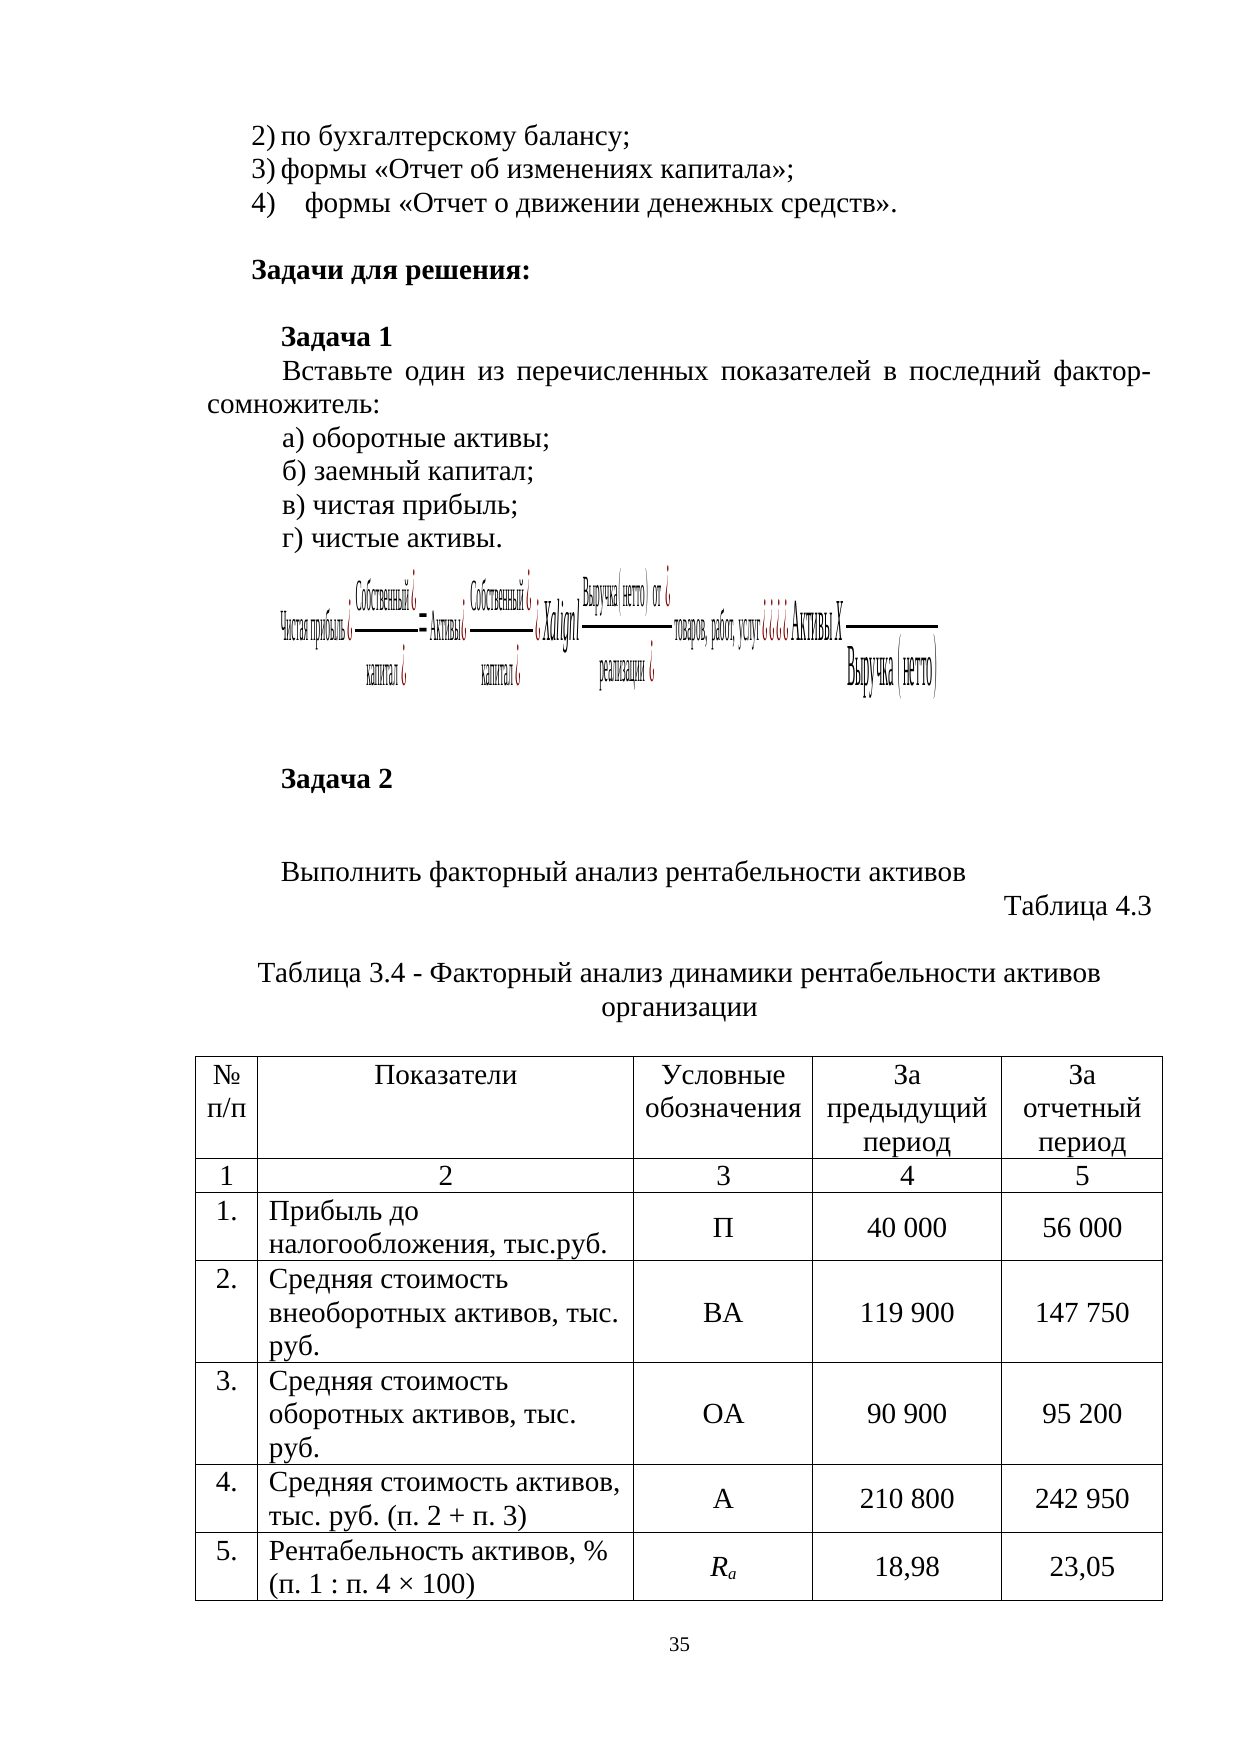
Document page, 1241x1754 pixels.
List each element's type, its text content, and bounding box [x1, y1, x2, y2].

table_cell 242 950 [1002, 1465, 1162, 1532]
text Задачи для решения: [207, 252, 1152, 286]
text 2) по бухгалтерскому балансу; [207, 118, 1152, 152]
table_cell 2 [258, 1159, 633, 1192]
table_header Условные обозначения [634, 1057, 812, 1157]
text Таблица 3.4 - Факторный анализ динамики рентабельности активов организации [207, 955, 1152, 1022]
table_header № п/п [196, 1057, 257, 1157]
table_cell 147 750 [1002, 1261, 1162, 1362]
table_header За предыдущий период [813, 1057, 1001, 1157]
table_cell 40 000 [813, 1193, 1001, 1260]
table_cell 2. [196, 1261, 257, 1362]
table_cell ОА [634, 1363, 812, 1463]
table_cell А [634, 1465, 812, 1532]
table_cell 210 800 [813, 1465, 1001, 1532]
table_cell Средняя стоимость оборотных активов, тыс. руб. [258, 1363, 633, 1463]
text Задача 2 [207, 701, 1152, 794]
table_cell Ra [634, 1533, 812, 1600]
table_cell 95 200 [1002, 1363, 1162, 1463]
text в) чистая прибыль; [207, 487, 1152, 521]
text Вставьте один из перечисленных показателей в последний фактор-сомножитель: [207, 353, 1152, 420]
text а) оборотные активы; [207, 420, 1152, 453]
text Задача 1 [207, 319, 1152, 353]
table_cell П [634, 1193, 812, 1260]
text б) заемный капитал; [207, 453, 1152, 487]
table_cell 5 [1002, 1159, 1162, 1192]
text г) чистые активы. [207, 521, 1152, 554]
table_cell 18,98 [813, 1533, 1001, 1600]
table_cell 56 000 [1002, 1193, 1162, 1260]
table_cell 3. [196, 1363, 257, 1463]
table_cell Прибыль до налогообложения, тыс.руб. [258, 1193, 633, 1260]
text 3) формы «Отчет об изменениях капитала»; [207, 152, 1152, 185]
table_cell 4 [813, 1159, 1001, 1192]
table_cell 5. [196, 1533, 257, 1600]
table_cell 1. [196, 1193, 257, 1260]
table_cell 1 [196, 1159, 257, 1192]
text Выполнить факторный анализ рентабельности активов [207, 794, 1152, 888]
text 4) формы «Отчет о движении денежных средств». [207, 185, 1152, 219]
table_cell 4. [196, 1465, 257, 1532]
text Таблица 4.3 [207, 888, 1152, 922]
table_cell 90 900 [813, 1363, 1001, 1463]
table_cell ВА [634, 1261, 812, 1362]
table_header За отчетный период [1002, 1057, 1162, 1157]
table_cell Средняя стоимость внеоборотных активов, тыс. руб. [258, 1261, 633, 1362]
table_cell Рентабельность активов, % (п. 1 : п. 4 × 100) [258, 1533, 633, 1600]
table_cell 3 [634, 1159, 812, 1192]
table_cell Средняя стоимость активов, тыс. руб. (п. 2 + п. 3) [258, 1465, 633, 1532]
table_header Показатели [258, 1057, 633, 1157]
table_cell 119 900 [813, 1261, 1001, 1362]
table_cell 23,05 [1002, 1533, 1162, 1600]
